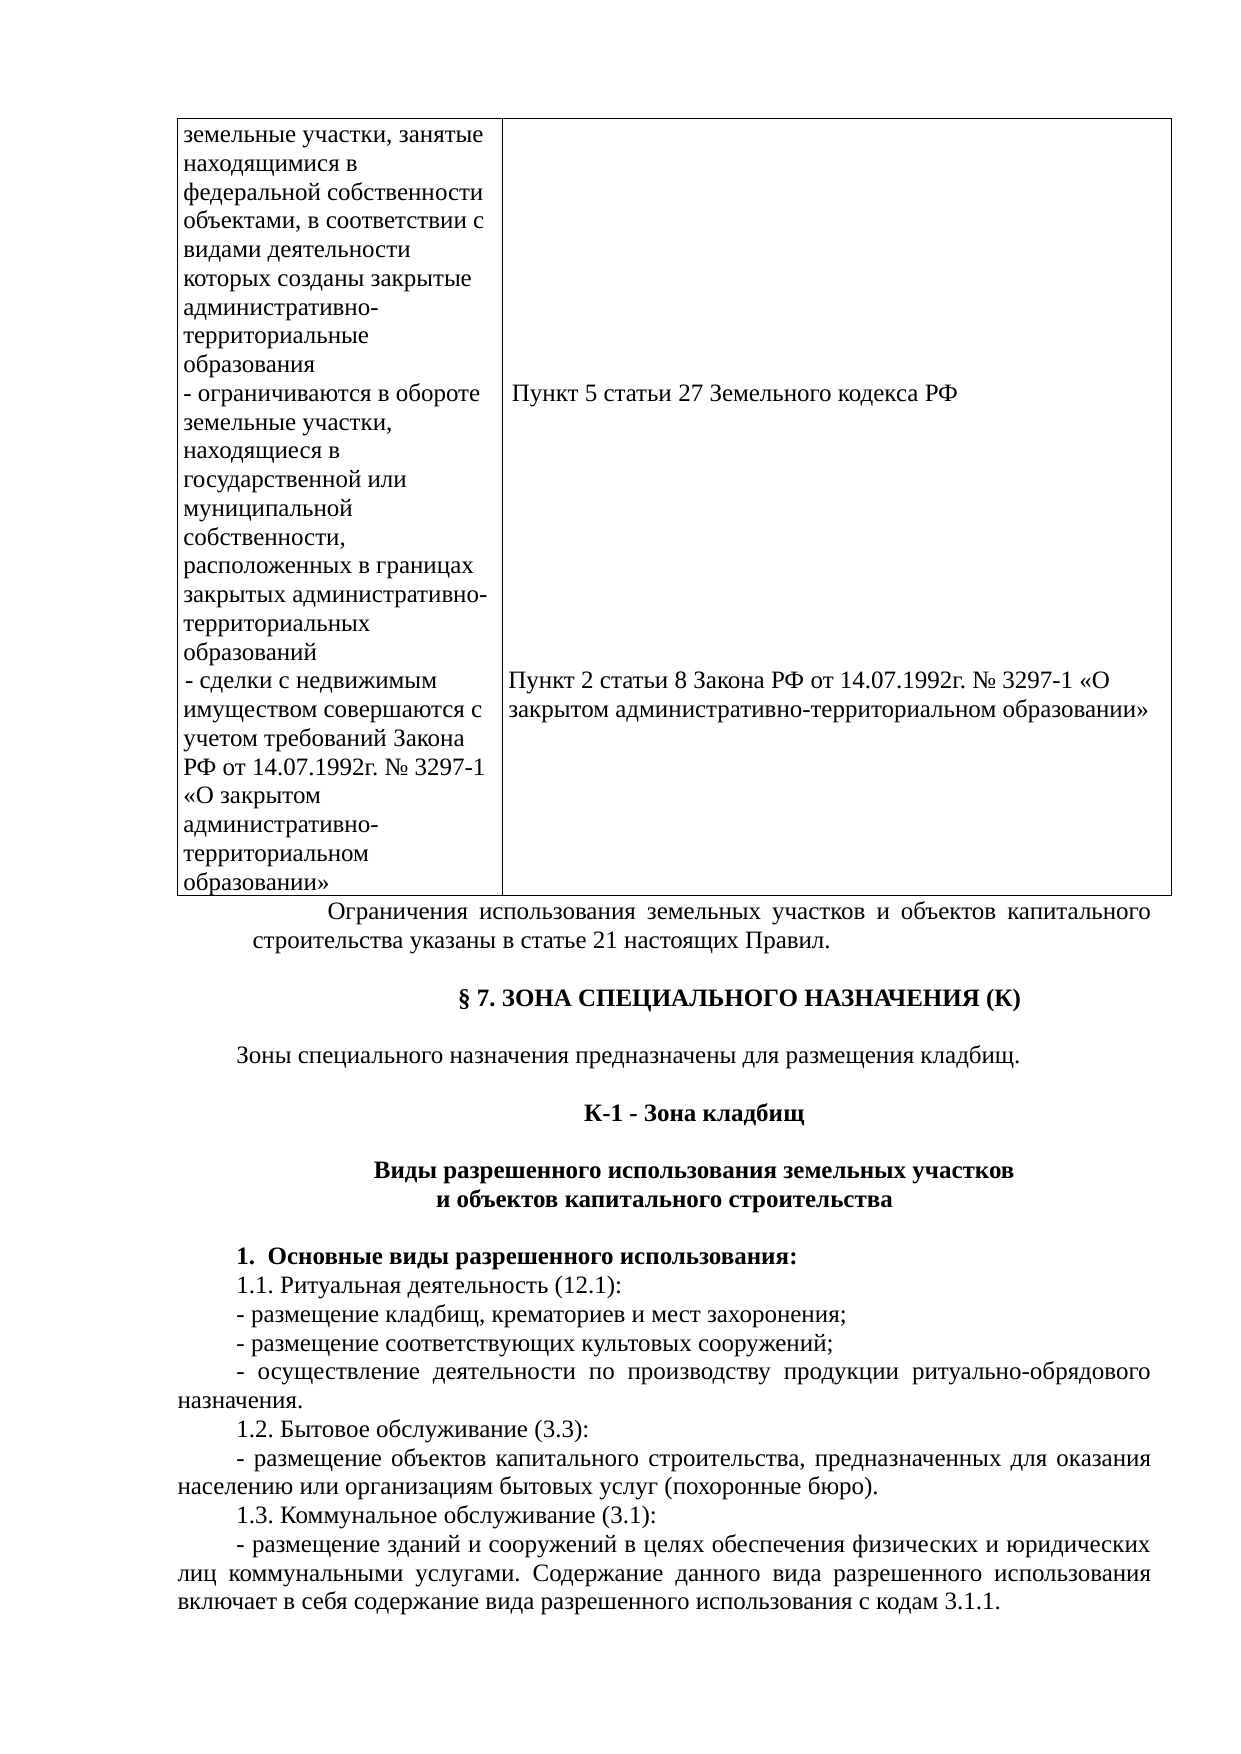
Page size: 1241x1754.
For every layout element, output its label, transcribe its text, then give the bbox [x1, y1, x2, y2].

text - размещение объектов капитального строительства, предназначенных для оказания населению или организациям бытовых услуг (похоронные бюро). [177, 1443, 1152, 1500]
text Виды разрешенного использования земельных участков [177, 1155, 1152, 1184]
text 1.3. Коммунальное обслуживание (3.1): [177, 1500, 1152, 1529]
text - размещение соответствующих культовых сооружений; [177, 1328, 1152, 1356]
text Зоны специального назначения предназначены для размещения кладбищ. [177, 1040, 1152, 1069]
text - осуществление деятельности по производству продукции ритуально-обрядового назначения. [177, 1356, 1152, 1414]
text и объектов капитального строительства [177, 1184, 1152, 1213]
text К-1 - Зона кладбищ [177, 1098, 1152, 1126]
text 1.2. Бытовое обслуживание (3.3): [177, 1414, 1152, 1443]
text Ограничения использования земельных участков и объектов капитального строительства указаны в статье 21 настоящих Правил. [252, 896, 1152, 954]
text 1.1. Ритуальная деятельность (12.1): [177, 1270, 1152, 1299]
text 1. Основные виды разрешенного использования: [177, 1241, 1152, 1270]
text § 7. ЗОНА СПЕЦИАЛЬНОГО НАЗНАЧЕНИЯ (К) [252, 983, 1152, 1011]
text - размещение зданий и сооружений в целях обеспечения физических и юридических лиц коммунальными услугами. Содержание данного вида разрешенного использования включает в себя содержание вида разрешенного использования с кодам 3.1.1. [177, 1529, 1152, 1615]
text - размещение кладбищ, крематориев и мест захоронения; [177, 1299, 1152, 1328]
